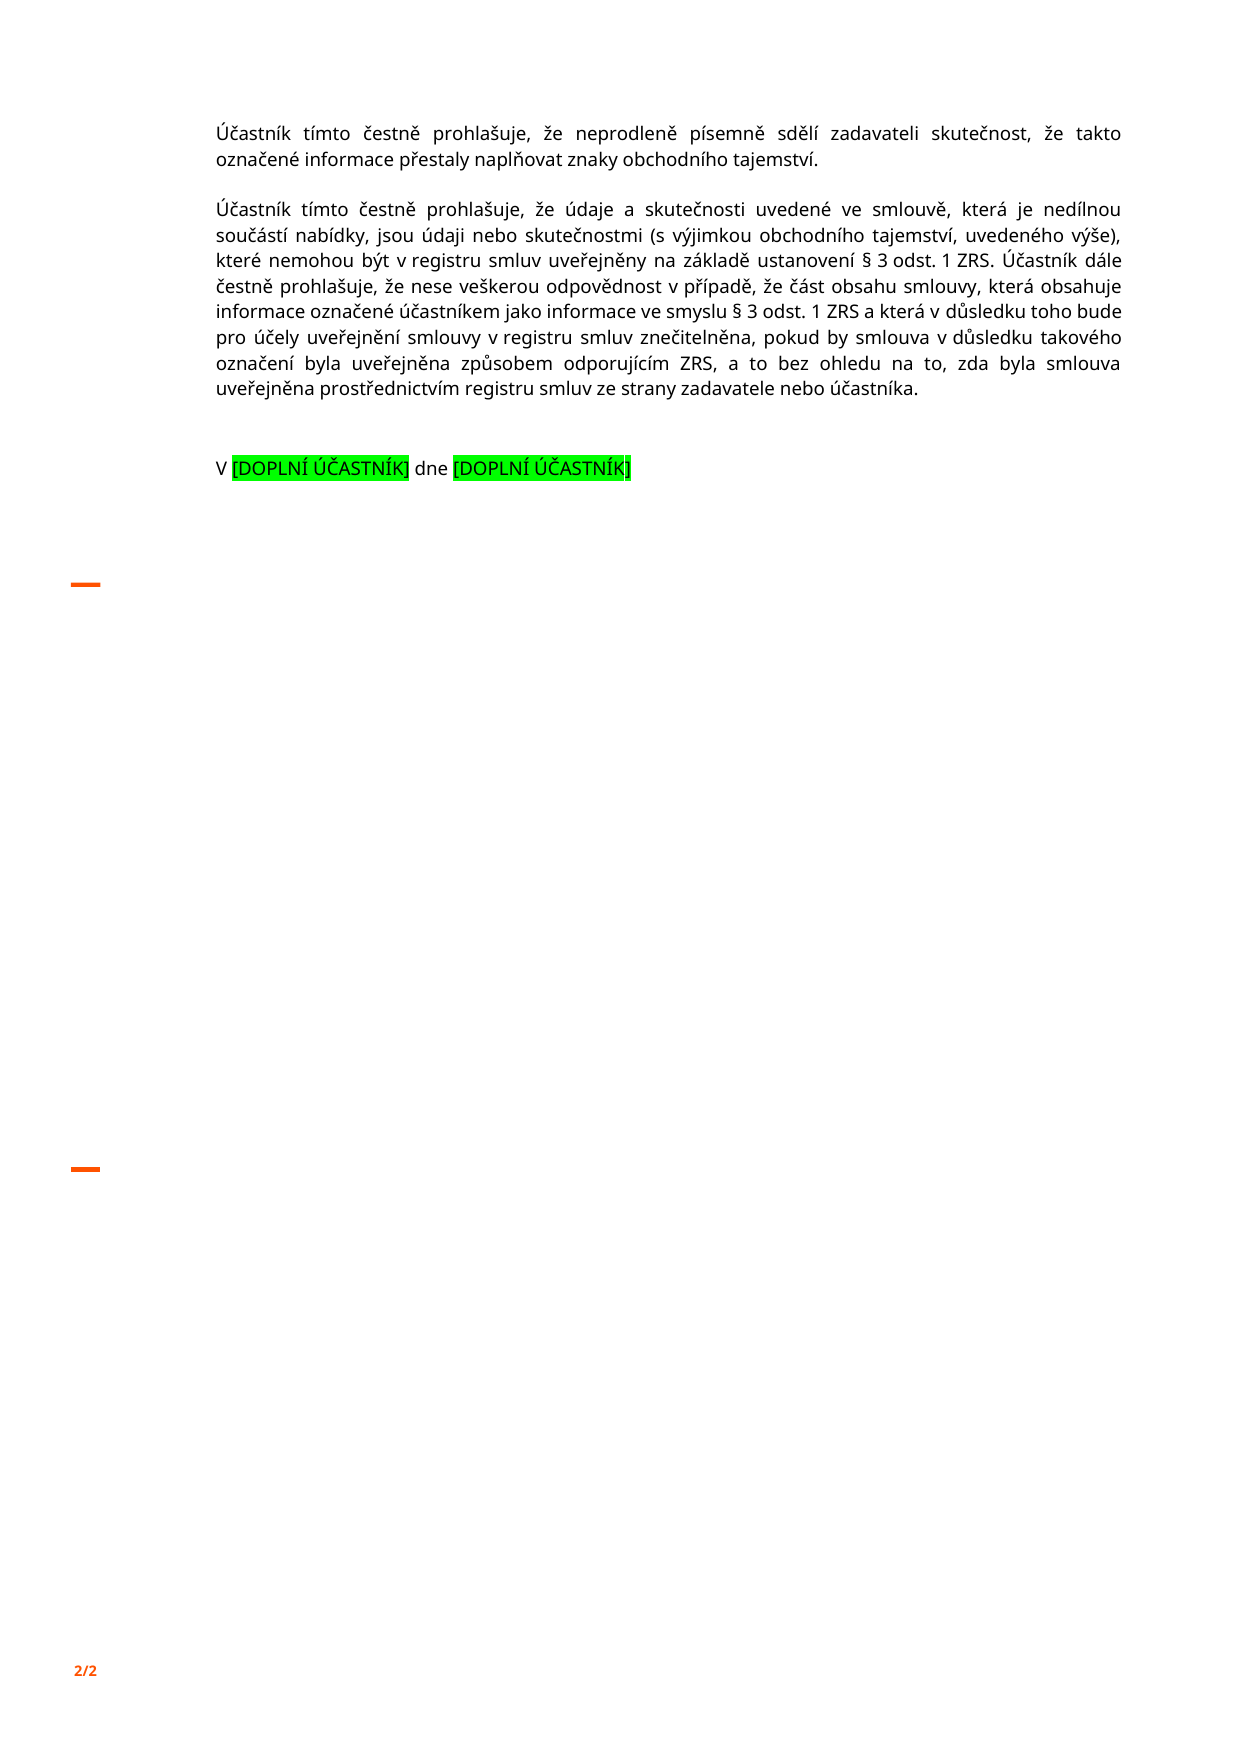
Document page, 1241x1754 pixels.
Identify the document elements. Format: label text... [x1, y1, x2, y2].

text V [DOPLNÍ ÚČASTNÍK] dne [DOPLNÍ ÚČASTNÍK] [216, 451, 1121, 481]
text Účastník tímto čestně prohlašuje, že údaje a skutečnosti uvedené ve smlouvě, která je nedílnou součástí nabídky, jsou údaji nebo skutečnostmi (s výjimkou obchodního tajemství, uvedeného výše), které nemohou být v registru smluv uveřejněny na základě ustanovení § 3 odst. 1 ZRS. Účastník dále čestně prohlašuje, že nese veškerou odpovědnost v případě, že část obsahu smlouvy, která obsahuje informace označené účastníkem jako informace ve smyslu § 3 odst. 1 ZRS a která v důsledku toho bude pro účely uveřejnění smlouvy v registru smluv znečitelněna, pokud by smlouva v důsledku takového označení byla uveřejněna způsobem odporujícím ZRS, a to bez ohledu na to, zda byla smlouva uveřejněna prostřednictvím registru smluv ze strany zadavatele nebo účastníka. [216, 197, 1122, 401]
text Účastník tímto čestně prohlašuje, že neprodleně písemně sdělí zadavateli skutečnost, že takto označené informace přestaly naplňovat znaky obchodního tajemství. [216, 121, 1122, 172]
